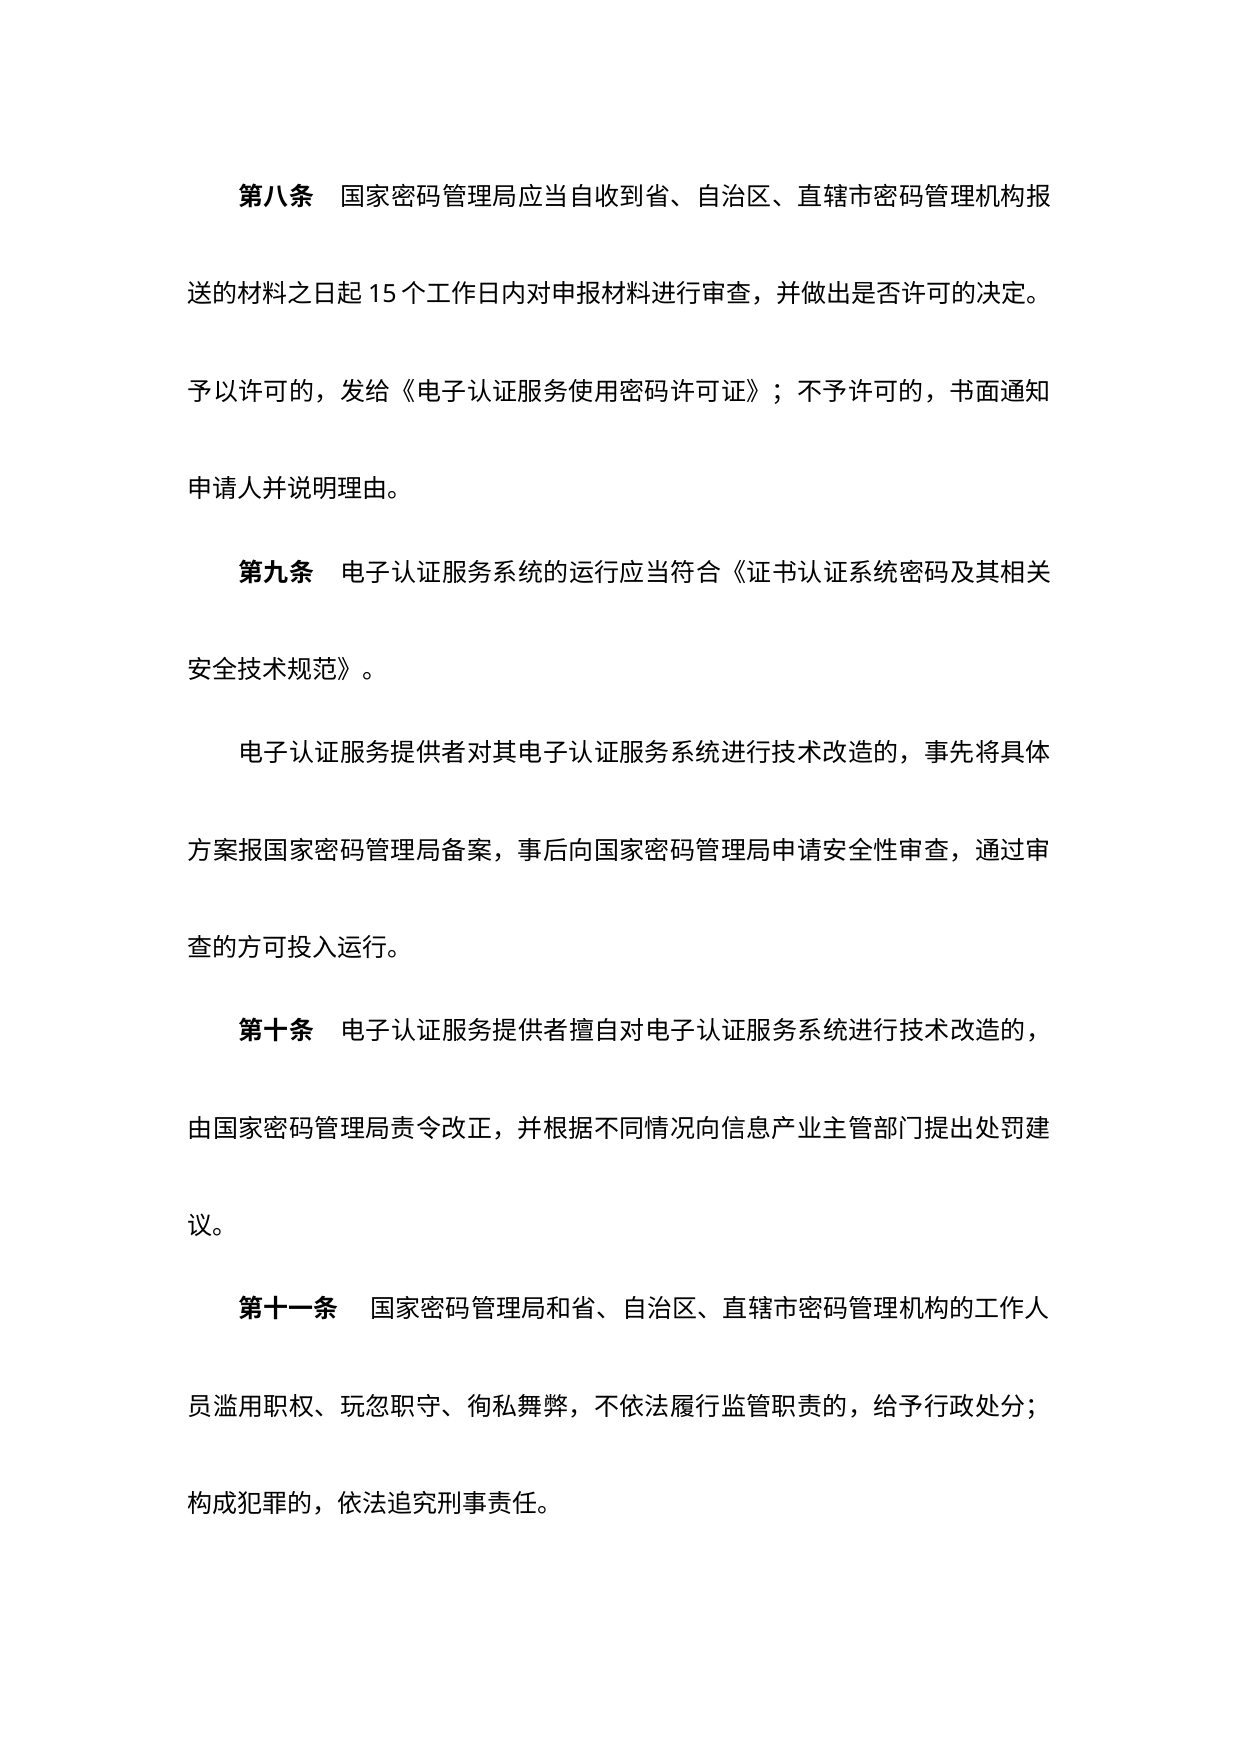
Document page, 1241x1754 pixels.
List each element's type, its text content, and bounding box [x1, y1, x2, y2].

text 电子认证服务提供者对其电子认证服务系统进行技术改造的，事先将具体方案报国家密码管理局备案，事后向国家密码管理局申请安全性审查，通过审查的方可投入运行。 [187, 718, 1053, 978]
text 第九条 电子认证服务系统的运行应当符合《证书认证系统密码及其相关安全技术规范》。 [187, 538, 1053, 700]
text 第十一条 国家密码管理局和省、自治区、直辖市密码管理机构的工作人员滥用职权、玩忽职守、徇私舞弊，不依法履行监管职责的，给予行政处分；构成犯罪的，依法追究刑事责任。 [187, 1274, 1053, 1534]
text 第八条 国家密码管理局应当自收到省、自治区、直辖市密码管理机构报送的材料之日起15个工作日内对申报材料进行审查，并做出是否许可的决定。予以许可的，发给《电子认证服务使用密码许可证》；不予许可的，书面通知申请人并说明理由。 [187, 162, 1053, 519]
text 第十条 电子认证服务提供者擅自对电子认证服务系统进行技术改造的，由国家密码管理局责令改正，并根据不同情况向信息产业主管部门提出处罚建议。 [187, 996, 1053, 1256]
